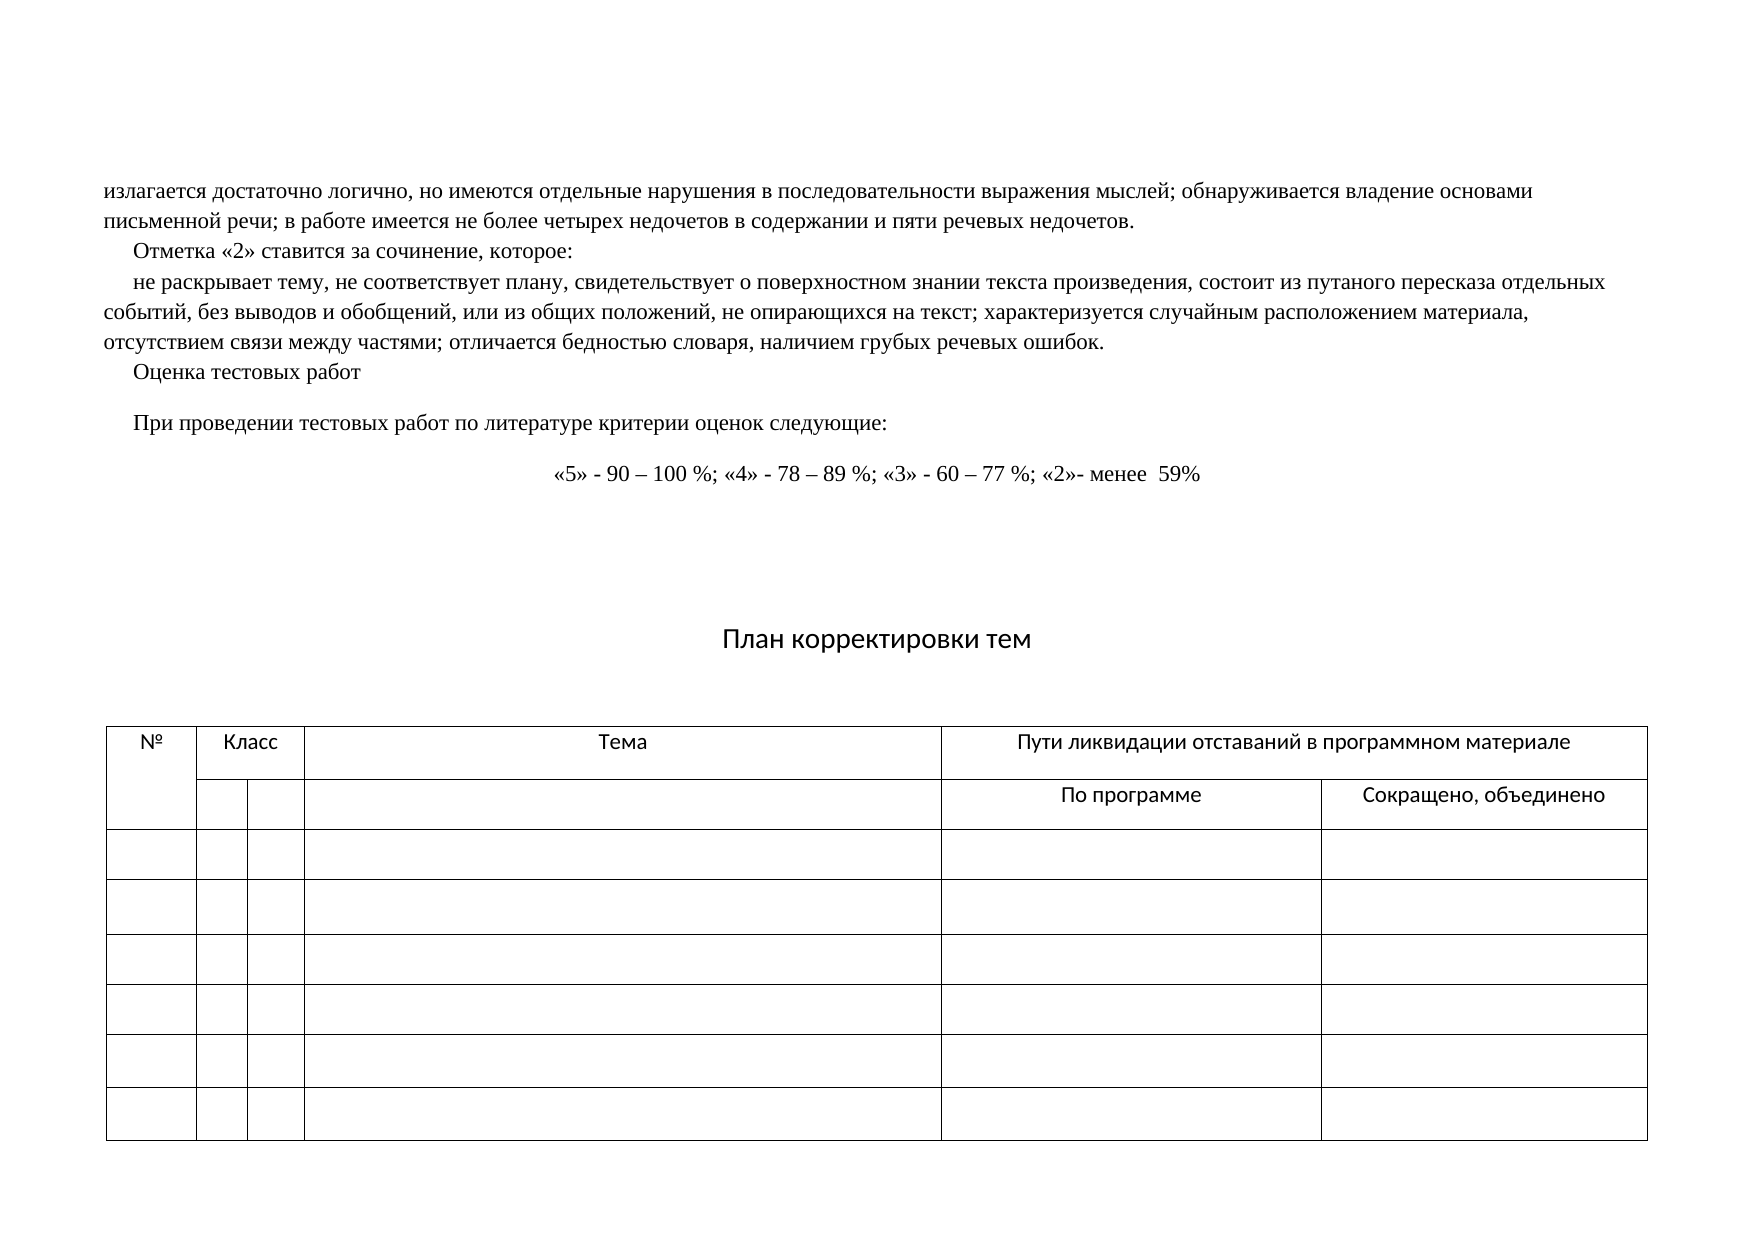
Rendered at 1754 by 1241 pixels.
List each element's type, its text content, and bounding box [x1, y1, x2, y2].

table_cell [248, 780, 304, 829]
table_cell [197, 1035, 247, 1087]
table_cell [305, 830, 941, 879]
table_cell [305, 780, 941, 829]
table_header Пути ликвидации отставаний в программном материале [942, 727, 1647, 779]
text «5» - 90 – 100 %; «4» - 78 – 89 %; «3» - 60 – 77 %; «2»- менее 59% [118, 461, 1636, 487]
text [103, 177, 1621, 234]
table_cell [107, 1088, 196, 1140]
table_cell [197, 935, 247, 984]
text План корректировки тем [118, 621, 1636, 656]
table_cell [942, 880, 1321, 934]
table_cell [305, 1035, 941, 1087]
table_cell [107, 985, 196, 1034]
table_cell [197, 1088, 247, 1140]
table_cell [305, 985, 941, 1034]
table_cell По программе [942, 780, 1321, 829]
table_cell [107, 1035, 196, 1087]
table_cell [942, 935, 1321, 984]
table_cell Сокращено, объединено [1322, 780, 1647, 829]
table_cell [1322, 1035, 1647, 1087]
table_cell [248, 935, 304, 984]
table_cell [942, 1088, 1321, 1140]
table_cell [305, 935, 941, 984]
table_cell [942, 830, 1321, 879]
text не раскрывает тему, не соответствует плану, свидетельствует о поверхностном знании текста произведения, состоит из путаного пересказа отдельных событий, без выводов и обобщений, или из общих положений, не опирающихся на текст; характеризуется случайным расположением материала, отсутствием связи между частями; отличается бедностью словаря, наличием грубых речевых ошибок. [103, 268, 1621, 354]
table_cell [197, 780, 247, 829]
text Отметка «2» ставится за сочинение, которое: [103, 238, 1621, 264]
table_cell [248, 1035, 304, 1087]
table_header № [107, 727, 196, 829]
table_cell [248, 880, 304, 934]
table_cell [248, 1088, 304, 1140]
table_cell [107, 935, 196, 984]
table_cell [107, 880, 196, 934]
table_cell [197, 830, 247, 879]
table_cell [1322, 1088, 1647, 1140]
table_cell [1322, 880, 1647, 934]
text Оценка тестовых работ [103, 358, 1621, 385]
table_cell [1322, 935, 1647, 984]
table_header Тема [305, 727, 941, 779]
text При проведении тестовых работ по литературе критерии оценок следующие: [103, 409, 1621, 436]
table_cell [197, 880, 247, 934]
table_cell [1322, 830, 1647, 879]
table_cell [107, 830, 196, 879]
table_cell [942, 985, 1321, 1034]
table_header Класс [197, 727, 304, 779]
table_cell [248, 985, 304, 1034]
table_cell [248, 830, 304, 879]
table_cell [305, 1088, 941, 1140]
table_cell [197, 985, 247, 1034]
table_cell [942, 1035, 1321, 1087]
table_cell [1322, 985, 1647, 1034]
table_cell [305, 880, 941, 934]
